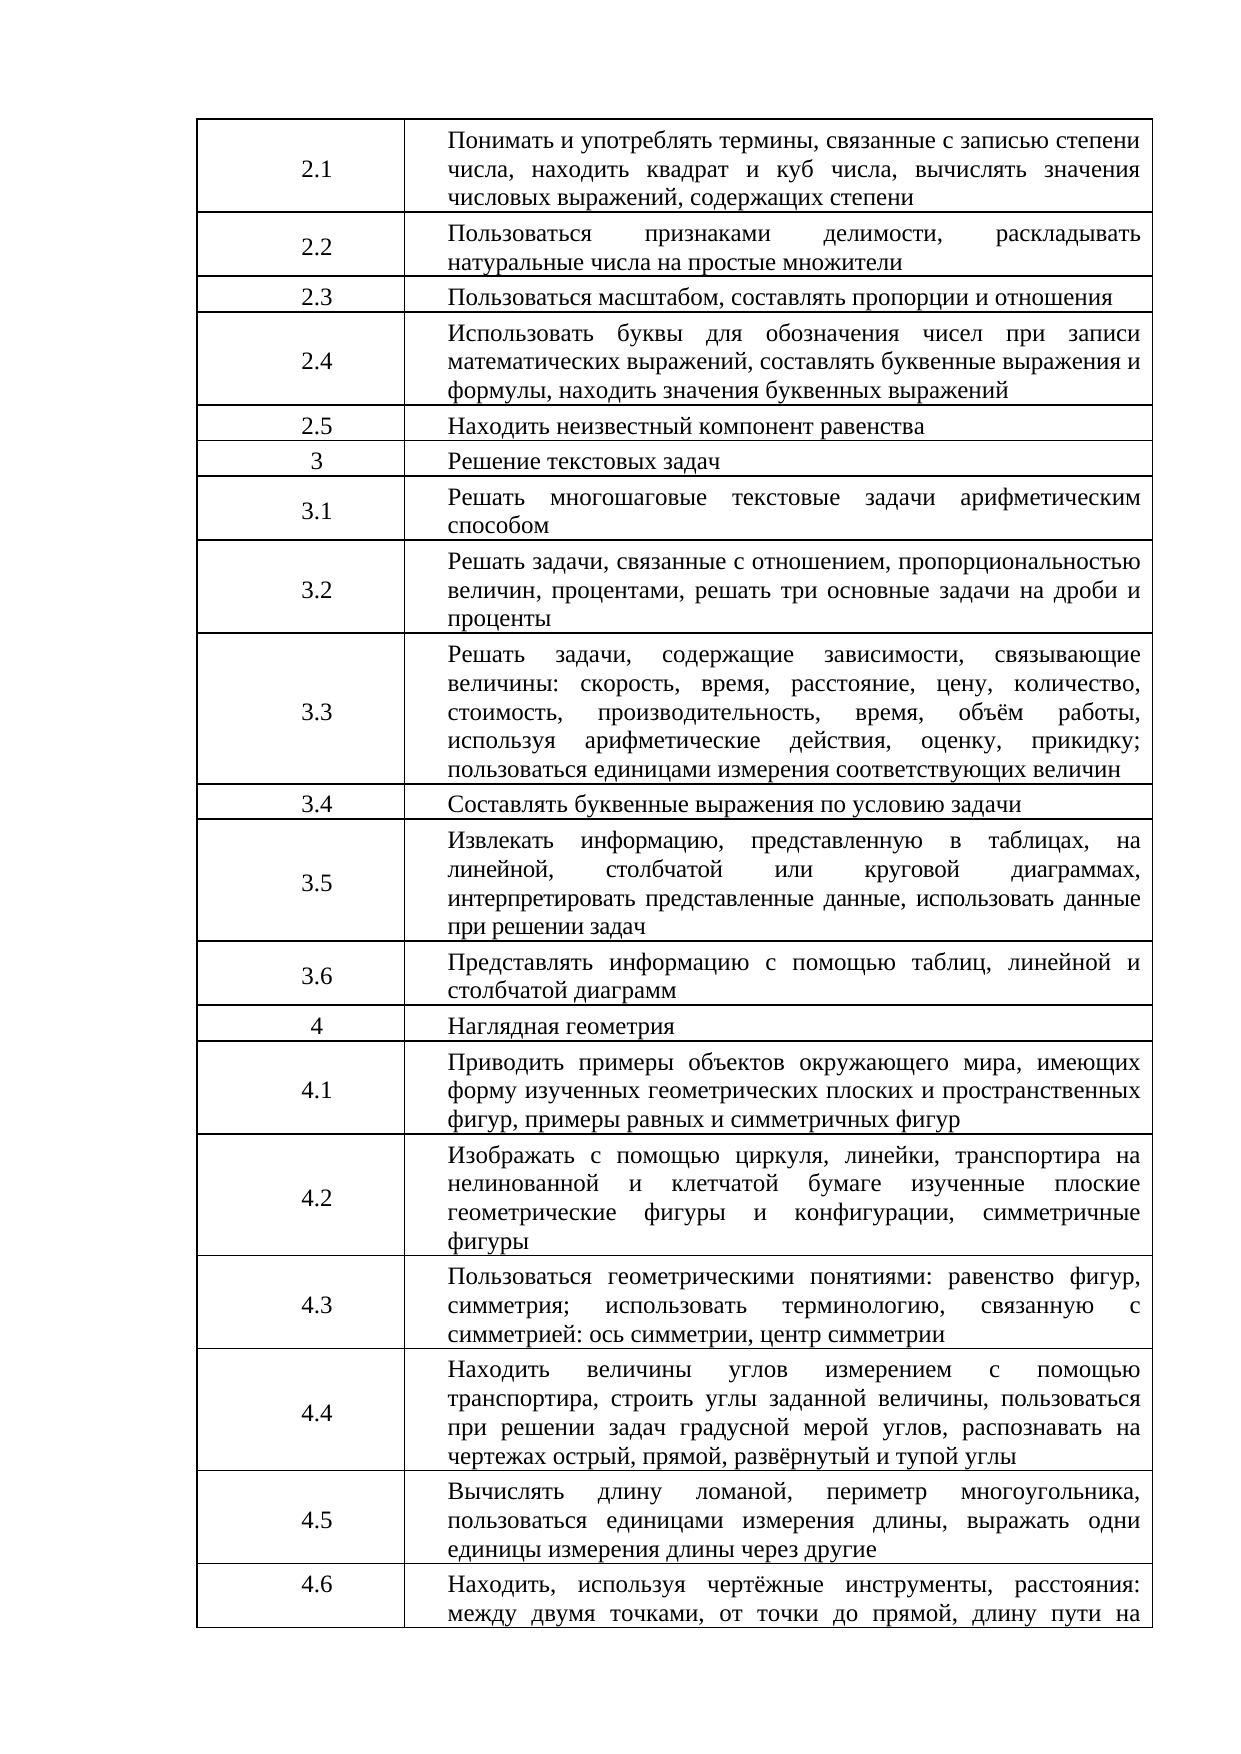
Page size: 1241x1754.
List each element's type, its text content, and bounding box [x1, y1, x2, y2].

table_cell Решать многошаговые текстовые задачи арифметическим способом [405, 477, 1152, 539]
table_cell 2.4 [198, 313, 404, 404]
table_cell 3.1 [198, 477, 404, 539]
table_cell 3.2 [198, 541, 404, 632]
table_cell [405, 1564, 1152, 1627]
table_cell Пользоваться признаками делимости, раскладывать натуральные числа на простые множители [405, 213, 1152, 275]
table_cell Понимать и употреблять термины, связанные с записью степени числа, находить квадрат и куб числа, вычислять значения числовых выражений, содержащих степени [405, 120, 1152, 211]
table_cell Решение текстовых задач [405, 441, 1152, 475]
table_cell 3.5 [198, 820, 404, 940]
table_cell 2.2 [198, 213, 404, 275]
table_cell Находить величины углов измерением с помощью транспортира, строить углы заданной величины, пользоваться при решении задач градусной мерой углов, распознавать на чертежах острый, прямой, развёрнутый и тупой углы [405, 1349, 1152, 1469]
table_cell Использовать буквы для обозначения чисел при записи математических выражений, составлять буквенные выражения и формулы, находить значения буквенных выражений [405, 313, 1152, 404]
table_cell 4.6 [198, 1564, 404, 1627]
table_cell Приводить примеры объектов окружающего мира, имеющих форму изученных геометрических плоских и пространственных фигур, примеры равных и симметричных фигур [405, 1042, 1152, 1133]
table_cell Находить неизвестный компонент равенства [405, 406, 1152, 439]
table_cell 3 [198, 441, 404, 475]
table_cell Пользоваться масштабом, составлять пропорции и отношения [405, 277, 1152, 311]
table_cell Составлять буквенные выражения по условию задачи [405, 785, 1152, 818]
table_cell 4.1 [198, 1042, 404, 1133]
table_cell 4.4 [198, 1349, 404, 1469]
table_cell Вычислять длину ломаной, периметр многоугольника, пользоваться единицами измерения длины, выражать одни единицы измерения длины через другие [405, 1471, 1152, 1562]
table_cell 2.3 [198, 277, 404, 311]
table_cell Наглядная геометрия [405, 1006, 1152, 1040]
table_cell Решать задачи, содержащие зависимости, связывающие величины: скорость, время, расстояние, цену, количество, стоимость, производительность, время, объём работы, используя арифметические действия, оценку, прикидку; пользоваться единицами измерения соответствующих величин [405, 634, 1152, 783]
table_cell Изображать с помощью циркуля, линейки, транспортира на нелинованной и клетчатой бумаге изученные плоские геометрические фигуры и конфигурации, симметричные фигуры [405, 1135, 1152, 1255]
table_cell Представлять информацию с помощью таблиц, линейной и столбчатой диаграмм [405, 942, 1152, 1004]
table_cell 2.1 [198, 120, 404, 211]
table_cell Решать задачи, связанные с отношением, пропорциональностью величин, процентами, решать три основные задачи на дроби и проценты [405, 541, 1152, 632]
table_cell 3.6 [198, 942, 404, 1004]
table_cell Пользоваться геометрическими понятиями: равенство фигур, симметрия; использовать терминологию, связанную с симметрией: ось симметрии, центр симметрии [405, 1256, 1152, 1348]
table_cell 2.5 [198, 406, 404, 439]
table_cell 4.3 [198, 1256, 404, 1348]
table_cell 4.2 [198, 1135, 404, 1255]
table_cell 4.5 [198, 1471, 404, 1562]
table_cell 3.3 [198, 634, 404, 783]
table_cell 3.4 [198, 785, 404, 818]
table_cell Извлекать информацию, представленную в таблицах, на линейной, столбчатой или круговой диаграммах, интерпретировать представленные данные, использовать данные при решении задач [405, 820, 1152, 940]
table_cell 4 [198, 1006, 404, 1040]
